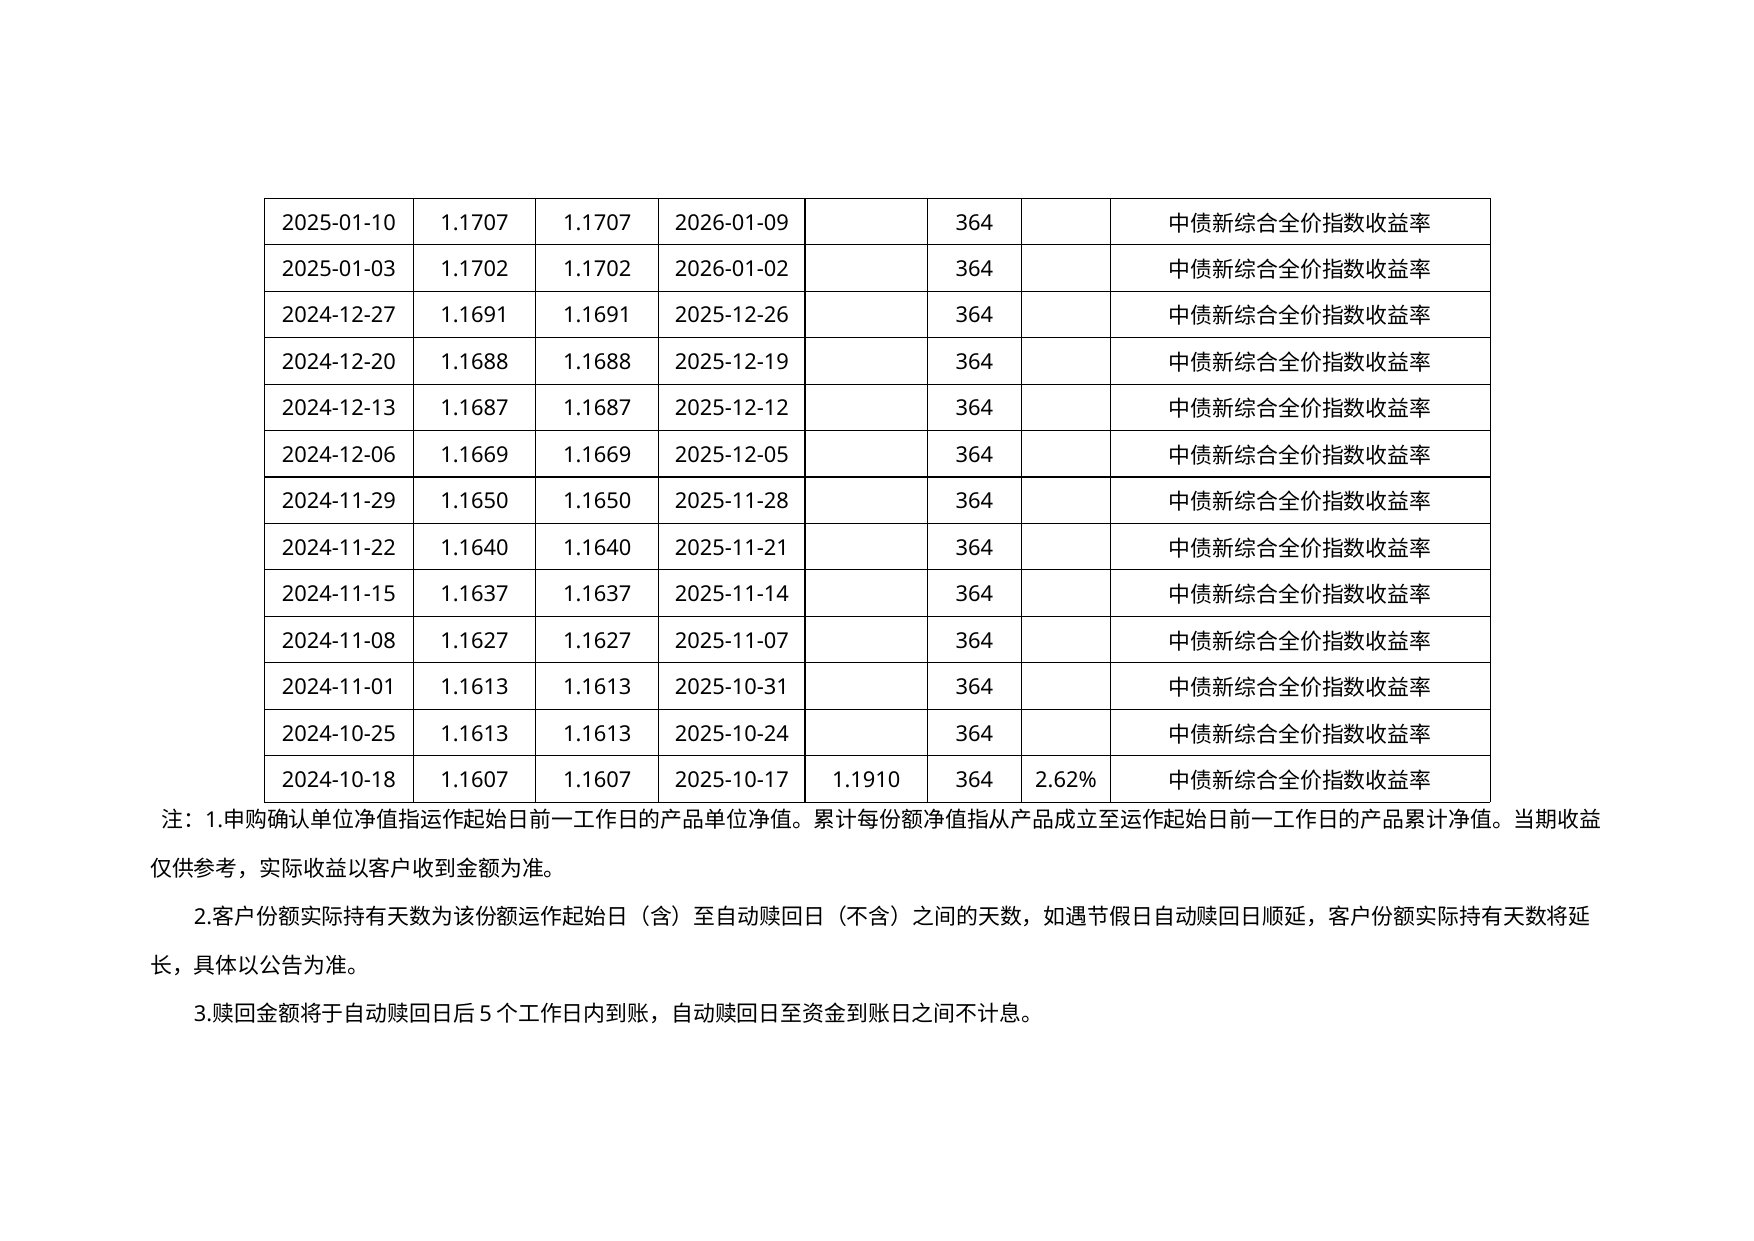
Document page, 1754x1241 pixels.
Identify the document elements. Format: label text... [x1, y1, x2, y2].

table_cell 2025-12-19 [659, 338, 804, 383]
table_cell 1.1688 [536, 338, 658, 383]
table_cell [806, 292, 927, 337]
table_cell 中债新综合全价指数收益率 [1111, 570, 1490, 616]
table_cell 中债新综合全价指数收益率 [1111, 524, 1490, 569]
table_cell 2025-11-07 [659, 617, 804, 662]
table_cell 1.1607 [414, 756, 535, 802]
table_cell 1.1637 [414, 570, 535, 616]
table_cell 2025-10-31 [659, 663, 804, 709]
table_cell 1.1702 [414, 245, 535, 291]
table_cell 1.1627 [536, 617, 658, 662]
table_cell 中债新综合全价指数收益率 [1111, 756, 1490, 802]
table_cell 364 [928, 663, 1021, 709]
table_cell [806, 710, 927, 755]
table_cell 364 [928, 385, 1021, 430]
table_cell 2025-12-05 [659, 431, 804, 476]
table_cell [1022, 617, 1110, 662]
table_cell 中债新综合全价指数收益率 [1111, 710, 1490, 755]
table_cell [1022, 292, 1110, 337]
table_cell 1.1640 [536, 524, 658, 569]
table_cell [1022, 199, 1110, 244]
table_cell 中债新综合全价指数收益率 [1111, 199, 1490, 244]
table_cell 中债新综合全价指数收益率 [1111, 245, 1490, 291]
table_cell 1.1613 [414, 710, 535, 755]
table_cell [806, 338, 927, 383]
table_cell [1022, 431, 1110, 476]
table_cell 2024-10-25 [265, 710, 413, 755]
table_cell 1.1687 [536, 385, 658, 430]
table_cell [1022, 663, 1110, 709]
table_cell 中债新综合全价指数收益率 [1111, 617, 1490, 662]
table_cell 1.1691 [414, 292, 535, 337]
table_cell 2025-12-12 [659, 385, 804, 430]
table_cell [806, 385, 927, 430]
table_cell [1022, 385, 1110, 430]
table_cell 2025-12-26 [659, 292, 804, 337]
table_cell 1.1702 [536, 245, 658, 291]
table_cell 1.1910 [806, 756, 927, 802]
table_cell 2024-10-18 [265, 756, 413, 802]
table_cell [806, 663, 927, 709]
table_cell 1.1650 [414, 478, 535, 523]
table_cell 1.1707 [414, 199, 535, 244]
table_cell 364 [928, 570, 1021, 616]
table_cell 中债新综合全价指数收益率 [1111, 338, 1490, 383]
table_cell 2.62% [1022, 756, 1110, 802]
table_cell 2024-11-29 [265, 478, 413, 523]
table_cell 2024-11-01 [265, 663, 413, 709]
text 3.赎回金额将于自动赎回日后5个工作日内到账，自动赎回日至资金到账日之间不计息。 [150, 996, 1604, 1028]
table_cell 1.1707 [536, 199, 658, 244]
table_cell 中债新综合全价指数收益率 [1111, 292, 1490, 337]
table_cell 2024-12-13 [265, 385, 413, 430]
table_cell 1.1640 [414, 524, 535, 569]
table_cell [806, 617, 927, 662]
table_cell 2024-11-15 [265, 570, 413, 616]
table_cell 1.1687 [414, 385, 535, 430]
table_cell 2024-12-06 [265, 431, 413, 476]
table_cell [806, 570, 927, 616]
table_cell 2025-11-21 [659, 524, 804, 569]
table_cell 1.1669 [536, 431, 658, 476]
table_cell 364 [928, 617, 1021, 662]
table_cell 2024-11-08 [265, 617, 413, 662]
table_cell 2025-11-28 [659, 478, 804, 523]
table_cell 1.1669 [414, 431, 535, 476]
table_cell 中债新综合全价指数收益率 [1111, 478, 1490, 523]
table_cell 364 [928, 199, 1021, 244]
table_cell 2026-01-02 [659, 245, 804, 291]
table_cell [806, 524, 927, 569]
table_cell 1.1613 [414, 663, 535, 709]
table_cell 2026-01-09 [659, 199, 804, 244]
table_cell 中债新综合全价指数收益率 [1111, 385, 1490, 430]
table_cell [806, 431, 927, 476]
table_cell 364 [928, 710, 1021, 755]
table_cell [1022, 710, 1110, 755]
table_cell [806, 199, 927, 244]
table_cell 364 [928, 245, 1021, 291]
table_cell 2024-12-27 [265, 292, 413, 337]
table_cell [1022, 570, 1110, 616]
table_cell 1.1637 [536, 570, 658, 616]
table_cell [1022, 524, 1110, 569]
table_cell 2024-12-20 [265, 338, 413, 383]
table_cell 364 [928, 524, 1021, 569]
text 注：1.申购确认单位净值指运作起始日前一工作日的产品单位净值。累计每份额净值指从产品成立至运作起始日前一工作日的产品累计净值。当期收益仅供参考，实际收益以客户收到金额为准。 [150, 802, 1604, 883]
table_cell 1.1627 [414, 617, 535, 662]
table_cell 2025-10-24 [659, 710, 804, 755]
table_cell 中债新综合全价指数收益率 [1111, 431, 1490, 476]
table_cell [806, 478, 927, 523]
table_cell 1.1691 [536, 292, 658, 337]
table_cell 364 [928, 756, 1021, 802]
table_cell 364 [928, 478, 1021, 523]
table_cell 2025-01-03 [265, 245, 413, 291]
table_cell 2025-11-14 [659, 570, 804, 616]
text 2.客户份额实际持有天数为该份额运作起始日（含）至自动赎回日（不含）之间的天数，如遇节假日自动赎回日顺延，客户份额实际持有天数将延长，具体以公告为准。 [150, 899, 1604, 980]
table_cell 364 [928, 431, 1021, 476]
table_cell [1022, 338, 1110, 383]
table_cell 364 [928, 292, 1021, 337]
table_cell 1.1613 [536, 710, 658, 755]
table_cell 1.1607 [536, 756, 658, 802]
table_cell [1022, 478, 1110, 523]
table_cell 1.1613 [536, 663, 658, 709]
table_cell 2024-11-22 [265, 524, 413, 569]
table_cell 中债新综合全价指数收益率 [1111, 663, 1490, 709]
table_cell 1.1650 [536, 478, 658, 523]
table_cell 364 [928, 338, 1021, 383]
table_cell 2025-01-10 [265, 199, 413, 244]
table_cell [806, 245, 927, 291]
table_cell 2025-10-17 [659, 756, 804, 802]
table_cell [1022, 245, 1110, 291]
table_cell 1.1688 [414, 338, 535, 383]
